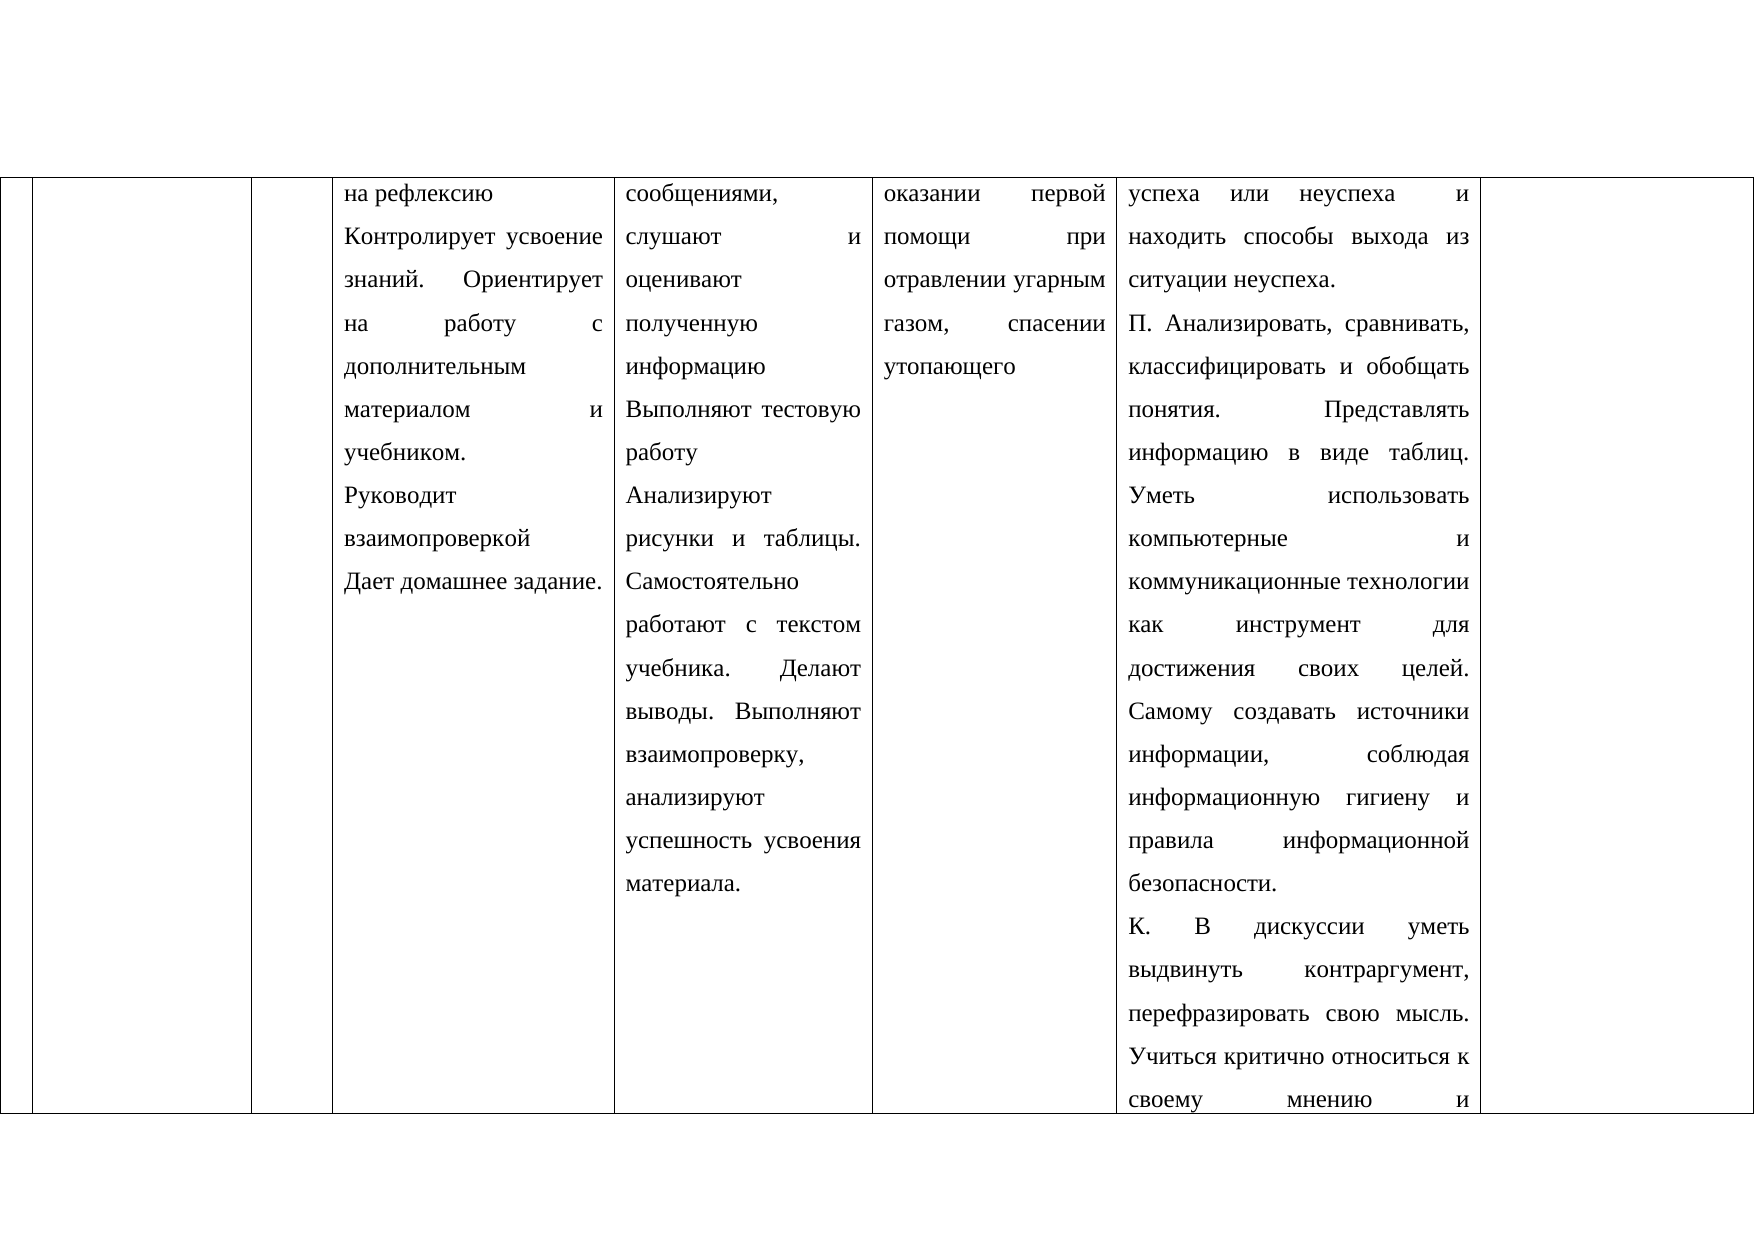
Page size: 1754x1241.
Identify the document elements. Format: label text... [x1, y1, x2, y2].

table_cell 1 [252, 178, 332, 1113]
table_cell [873, 178, 1116, 1113]
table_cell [33, 178, 251, 1113]
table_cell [1117, 178, 1480, 1113]
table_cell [1481, 178, 1753, 1113]
table_cell 38 [1, 178, 32, 1113]
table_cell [333, 178, 614, 1113]
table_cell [615, 178, 872, 1113]
